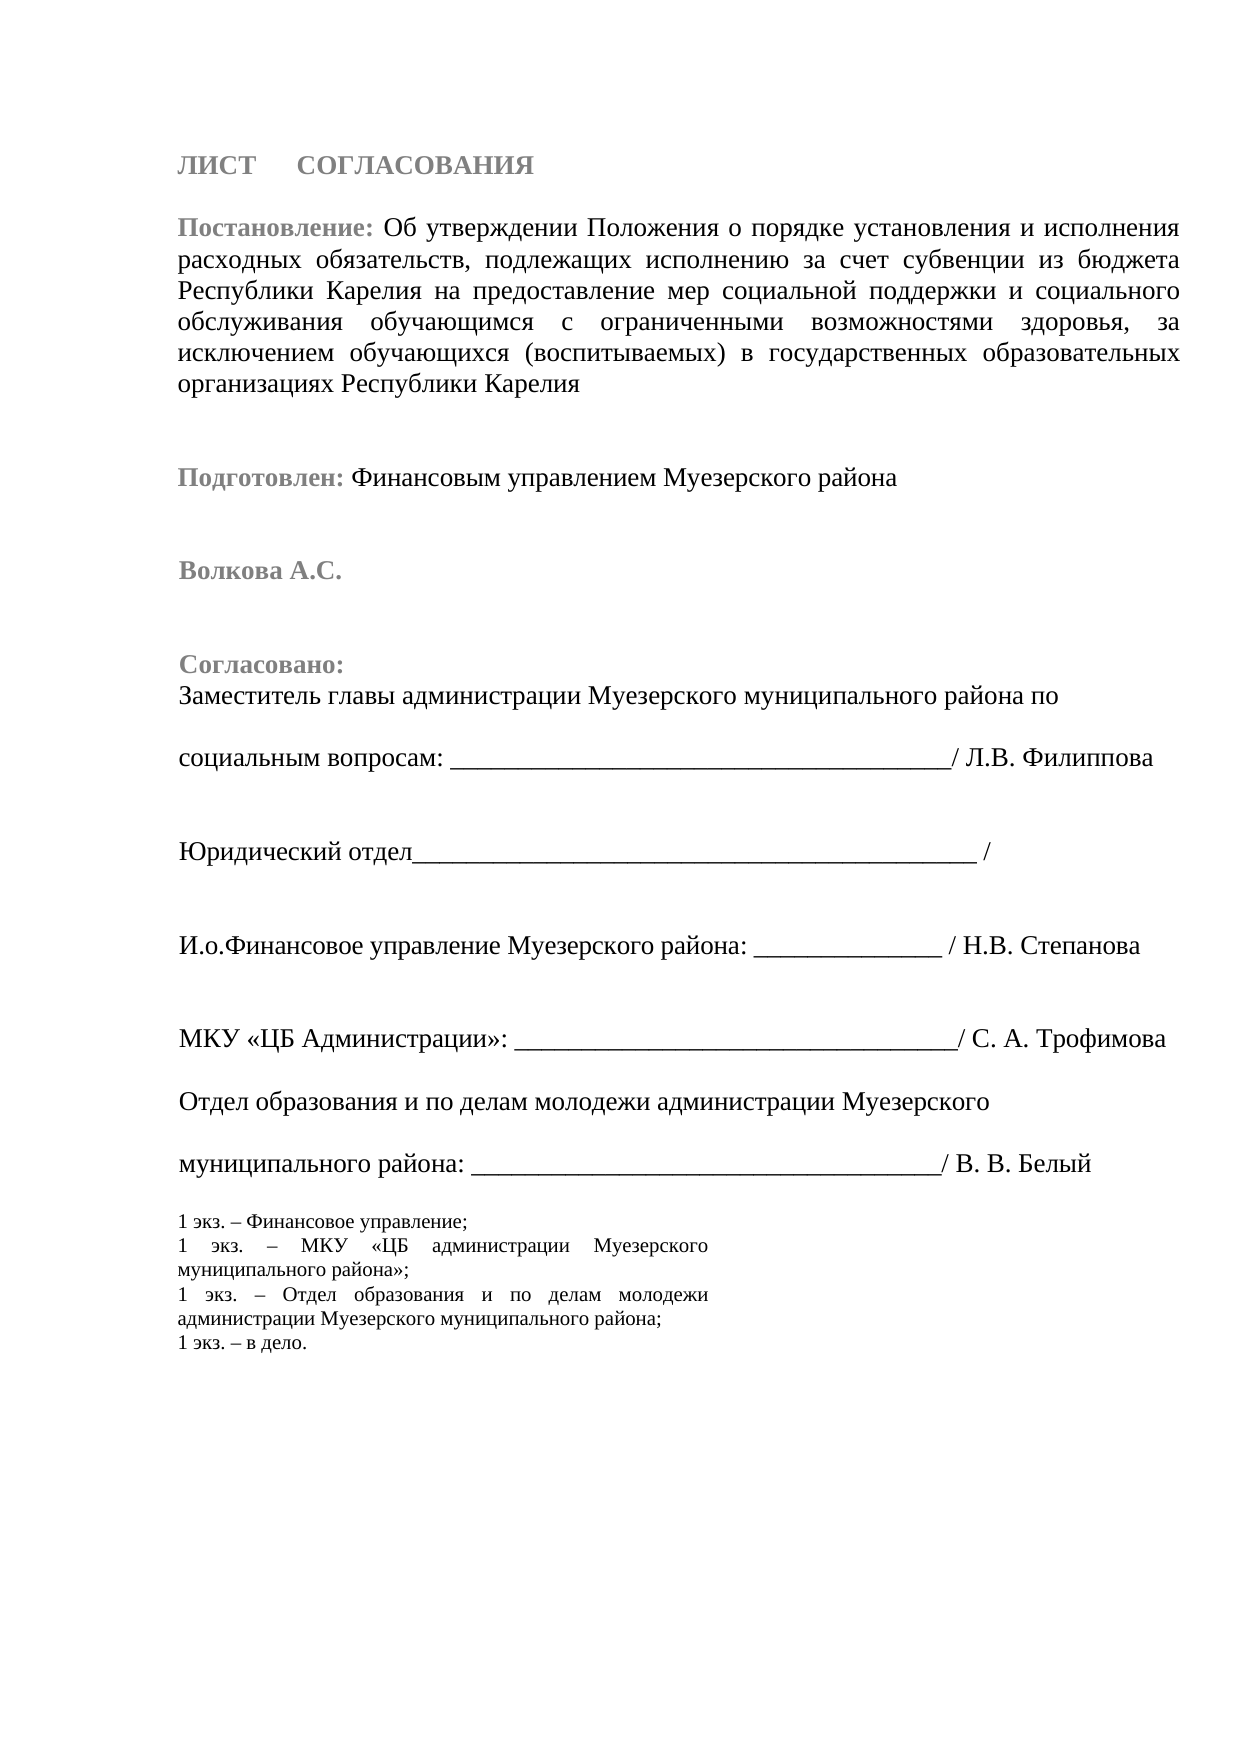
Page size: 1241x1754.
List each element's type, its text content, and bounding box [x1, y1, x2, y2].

text ЛИСТ СОГЛАСОВАНИЯ [177, 149, 1181, 180]
text Постановление: Об утверждении Положения о порядке установления и исполнения расходных обязательств, подлежащих исполнению за счет субвенции из бюджета Республики Карелия на предоставление мер социальной поддержки и социального обслуживания обучающимся с ограниченными возможностями здоровья, за исключением обучающихся (воспитываемых) в государственных образовательных организациях Республики Карелия [177, 212, 1181, 398]
text 1 экз. – Финансовое управление; [177, 1209, 709, 1233]
text Волкова А.С. [179, 554, 1181, 586]
text 1 экз. – в дело. [177, 1329, 709, 1354]
text муниципального района: ___________________________________/ В. В. Белый [179, 1147, 1181, 1178]
text Заместитель главы администрации Муезерского муниципального района по [178, 679, 1181, 710]
text 1 экз. – Отдел образования и по делам молодежи администрации Муезерского муниципального района; [177, 1281, 709, 1329]
text И.о.Финансовое управление Муезерского района: ______________ / Н.В. Степанова [179, 929, 1181, 960]
text Отдел образования и по делам молодежи администрации Муезерского [179, 1085, 1181, 1116]
text Юридический отдел__________________________________________ / [179, 835, 1181, 866]
text МКУ «ЦБ Администрации»: _________________________________/ С. А. Трофимова [179, 1022, 1181, 1053]
text Согласовано: [179, 648, 1181, 679]
text 1 экз. – МКУ «ЦБ администрации Муезерского муниципального района»; [177, 1233, 709, 1281]
text социальным вопросам: _____________________________________/ Л.В. Филиппова [178, 741, 1181, 773]
text Подготовлен: Финансовым управлением Муезерского района [177, 461, 1181, 492]
